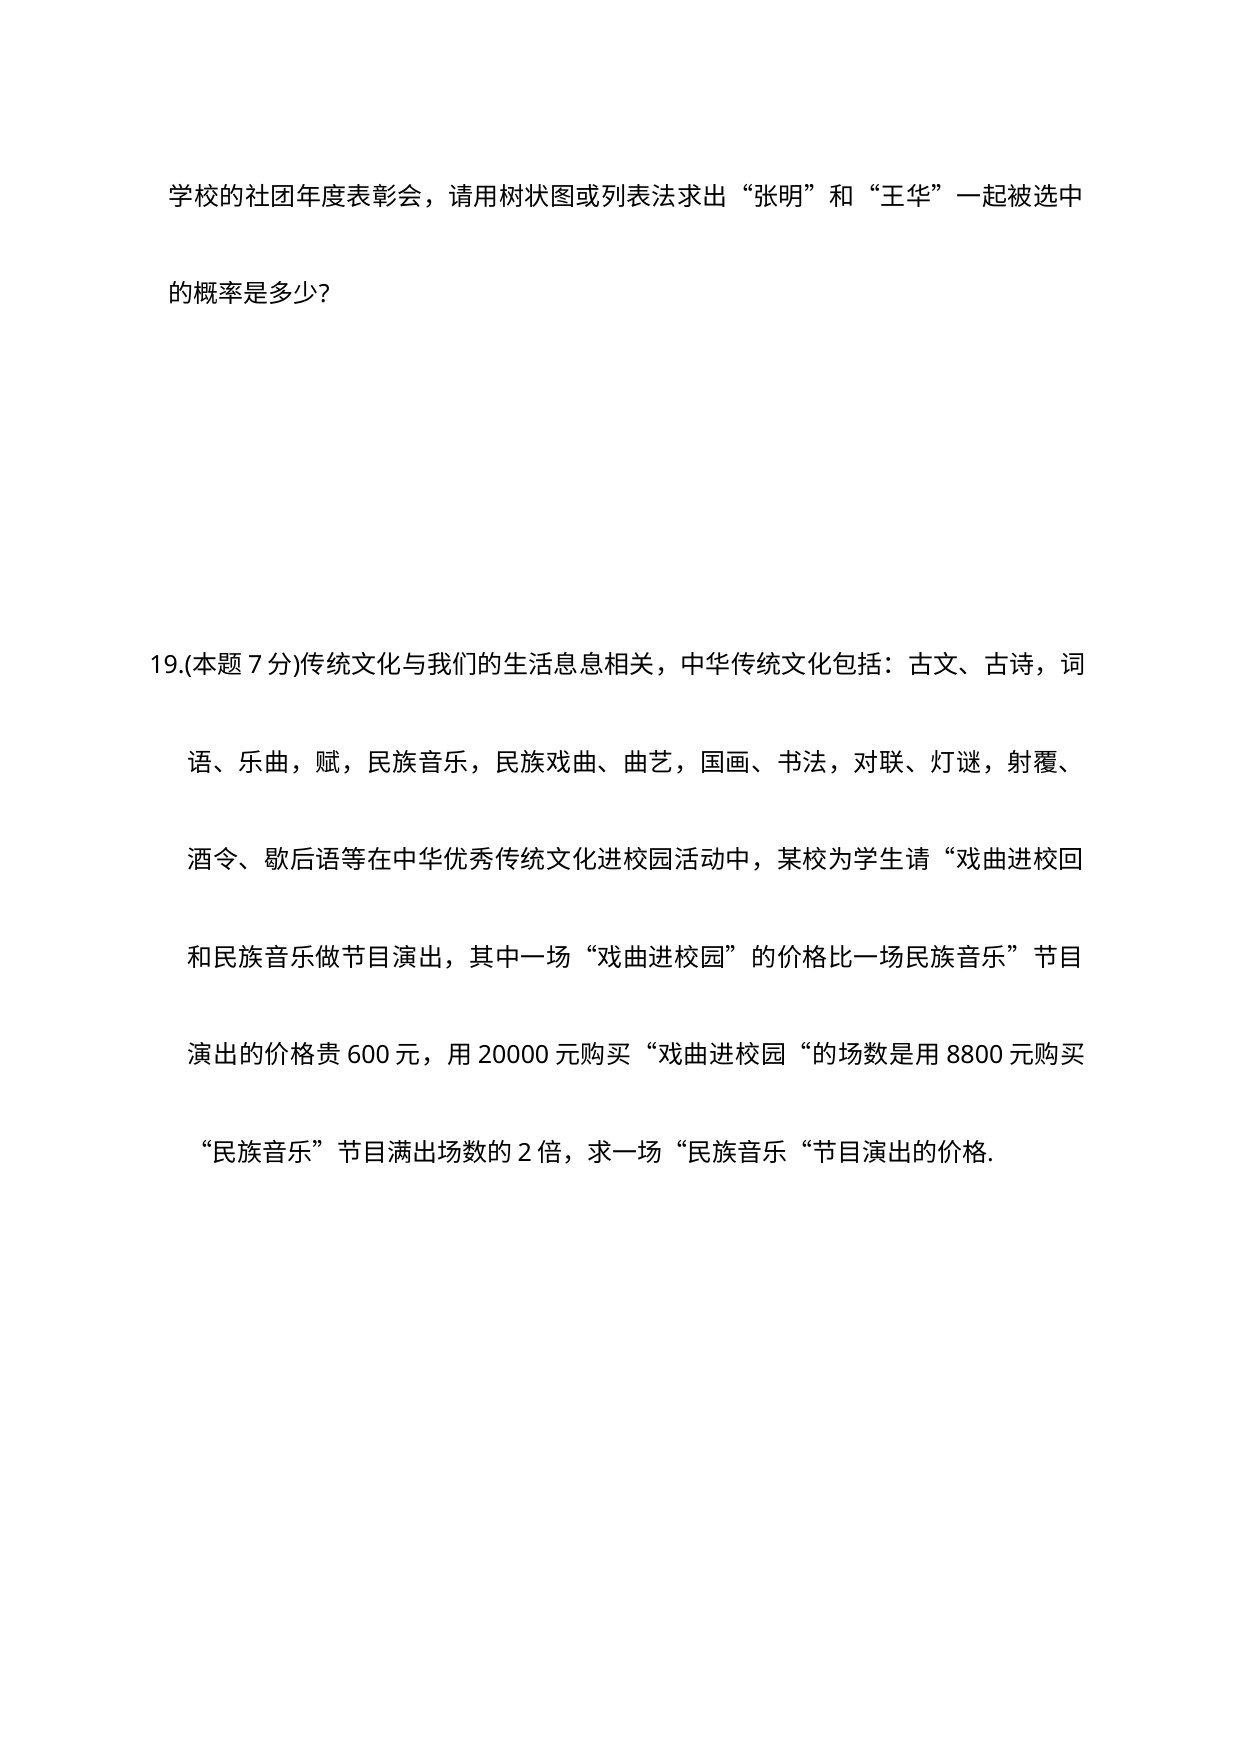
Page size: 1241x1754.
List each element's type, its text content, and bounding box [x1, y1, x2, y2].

list 学校的社团年度表彰会，请用树状图或列表法求出“张明”和“王华”一起被选中的概率是多少? [169, 162, 1085, 324]
list 19.(本题7分)传统文化与我们的生活息息相关，中华传统文化包括：古文、古诗，词语、乐曲，赋，民族音乐，民族戏曲、曲艺，国画、书法，对联、灯谜，射覆、酒令、歇后语等在中华优秀传统文化进校园活动中，某校为学生请“戏曲进校回和民族音乐做节目演出，其中一场“戏曲进校园”的价格比一场民族音乐”节目演出的价格贵600元，用20000元购买“戏曲进校园“的场数是用8800元购买“民族音乐”节目满出场数的2倍，求一场“民族音乐“节目演出的价格. [144, 630, 1085, 1183]
